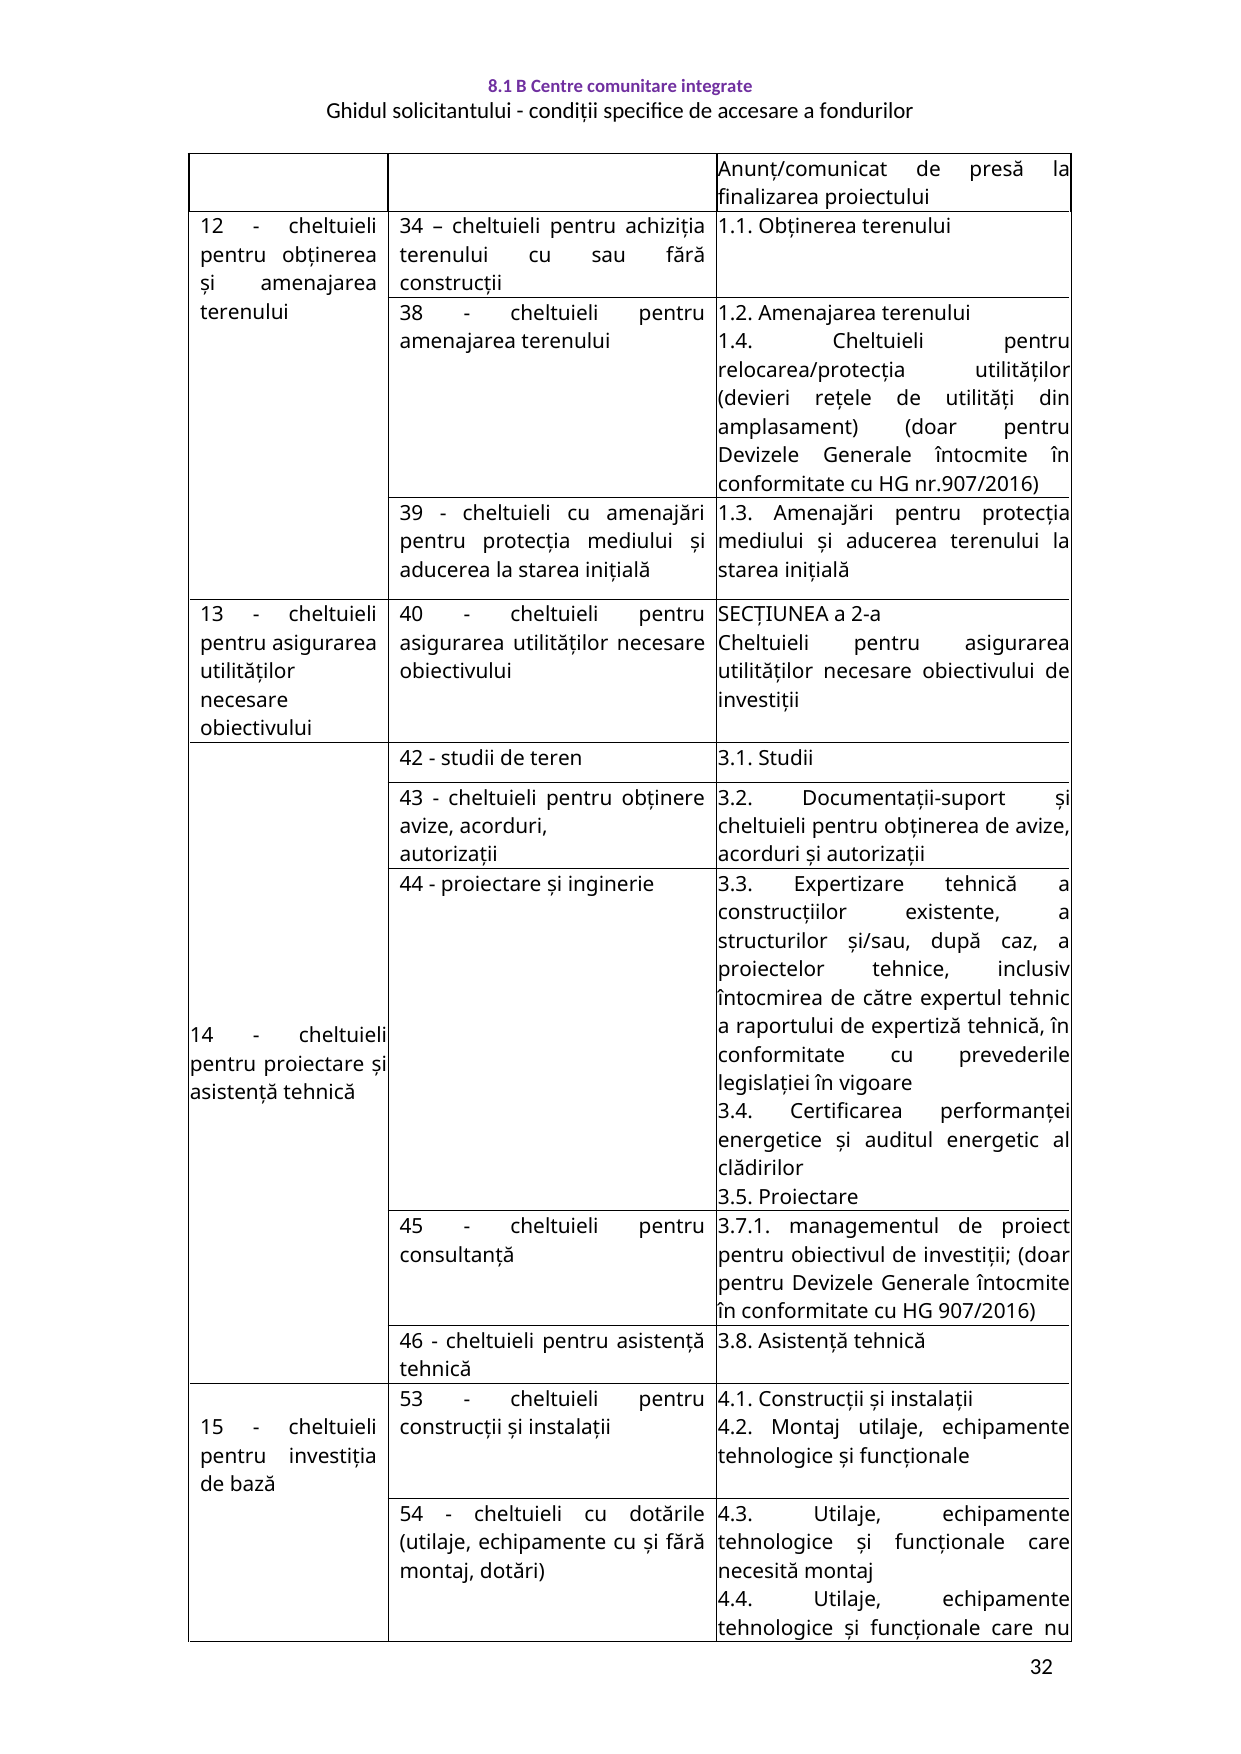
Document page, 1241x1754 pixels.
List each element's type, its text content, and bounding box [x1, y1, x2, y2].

table_cell 3.2. Documentaţii-suport şi cheltuieli pentru obţinerea de avize, acorduri şi autorizaţii [717, 782, 1071, 868]
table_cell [717, 1498, 1071, 1641]
table_cell 13 - cheltuieli pentru asigurarea utilităţilor necesare obiectivului [189, 599, 388, 742]
table_cell 46 - cheltuieli pentru asistență tehnică [389, 1326, 716, 1383]
table_cell 38 - cheltuieli pentru amenajarea terenului [389, 298, 716, 497]
table_cell 42 - studii de teren [389, 743, 716, 782]
table_cell 4.1. Construcţii şi instalaţii 4.2. Montaj utilaje, echipamente tehnologice şi funcţionale [717, 1383, 1071, 1498]
table_cell 3.1. Studii [717, 742, 1071, 782]
table_cell SECŢIUNEA a 2-a Cheltuieli pentru asigurarea utilităţilor necesare obiectivului de investiţii [717, 599, 1071, 742]
table_cell 1.2. Amenajarea terenului 1.4. Cheltuieli pentru relocarea/protecţia utilităţilor (devieri reţele de utilităţi din amplasament) (doar pentru Devizele Generale întocmite în conformitate cu HG nr.907/2016) [717, 297, 1071, 497]
table_cell 45 - cheltuieli pentru consultanță [389, 1211, 716, 1325]
table_cell 3.8. Asistenţă tehnică [717, 1325, 1071, 1383]
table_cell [389, 1499, 716, 1641]
table_cell 3.7.1. managementul de proiect pentru obiectivul de investiţii; (doar pentru Devizele Generale întocmite în conformitate cu HG 907/2016) [717, 1210, 1071, 1325]
table_cell 40 - cheltuieli pentru asigurarea utilităţilor necesare obiectivului [389, 600, 716, 742]
table_cell 43 - cheltuieli pentru obținere avize, acorduri, autorizații [389, 783, 716, 868]
table_cell 1.1. Obţinerea terenului [717, 211, 1071, 297]
table_cell 39 - cheltuieli cu amenajări pentru protecția mediului şi aducerea la starea iniţială [389, 498, 716, 598]
table_cell 12 - cheltuieli pentru obținerea și amenajarea terenului [189, 212, 388, 598]
table_cell 15 - cheltuieli pentru investiția de bază [189, 1383, 388, 1641]
table_cell 14 - cheltuieli pentru proiectare și asistență tehnică [189, 742, 388, 1383]
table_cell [718, 154, 1070, 211]
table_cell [389, 154, 716, 211]
table_cell 34 – cheltuieli pentru achiziţia terenului cu sau fără construcţii [389, 212, 716, 297]
table_cell 44 - proiectare și inginerie [389, 869, 716, 1210]
table_cell 53 - cheltuieli pentru construcții și instalații [389, 1384, 716, 1498]
table_cell 3.3. Expertizare tehnică a construcţiilor existente, a structurilor şi/sau, după caz, a proiectelor tehnice, inclusiv întocmirea de către expertul tehnic a raportului de expertiză tehnică, în conformitate cu prevederile legislaţiei în vigoare 3.4. Certificarea performanţei energetice şi auditul energetic al clădirilor 3.5. Proiectare [717, 868, 1071, 1210]
table_cell 1.3. Amenajări pentru protecţia mediului şi aducerea terenului la starea iniţială [717, 497, 1071, 598]
